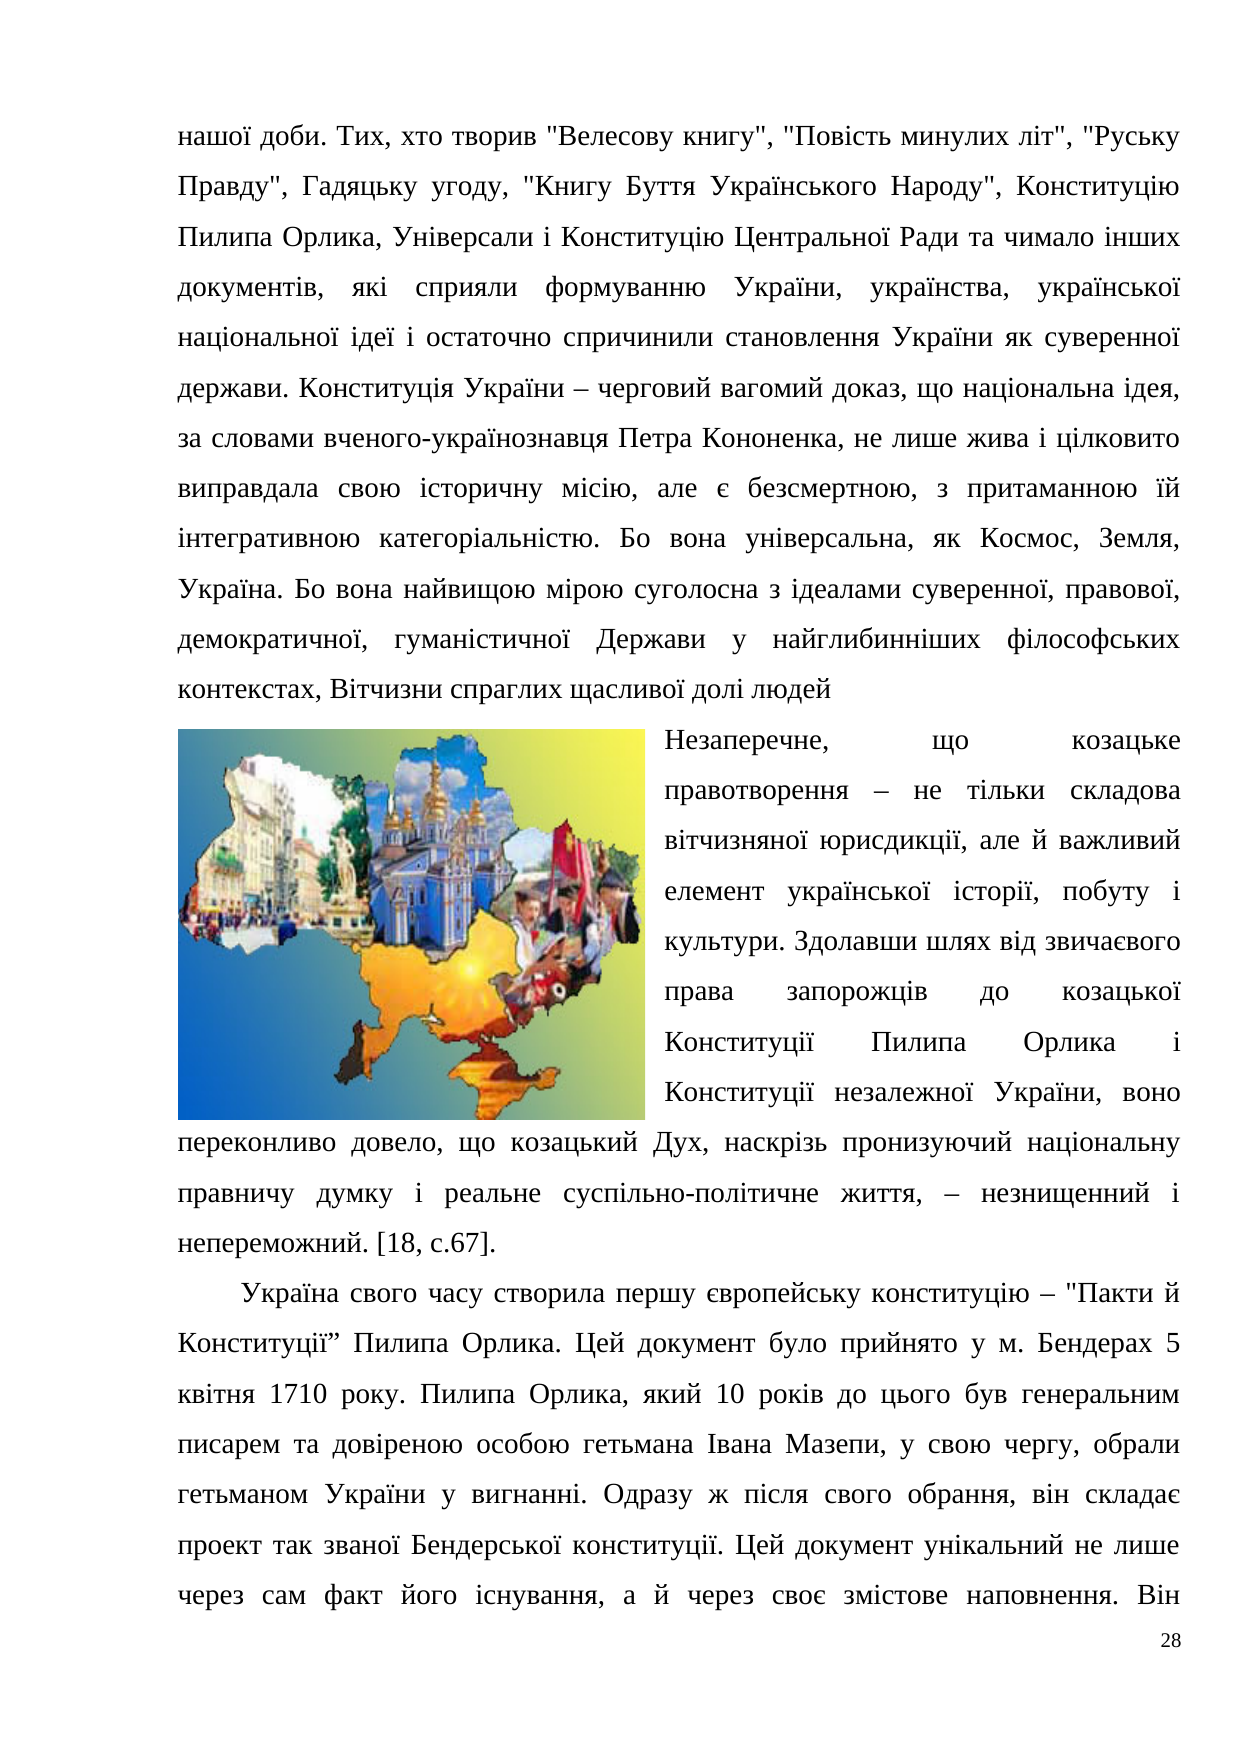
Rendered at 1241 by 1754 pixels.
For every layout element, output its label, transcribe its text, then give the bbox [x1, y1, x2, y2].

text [177, 1275, 1181, 1611]
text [177, 118, 1181, 705]
picture [178, 729, 646, 1120]
